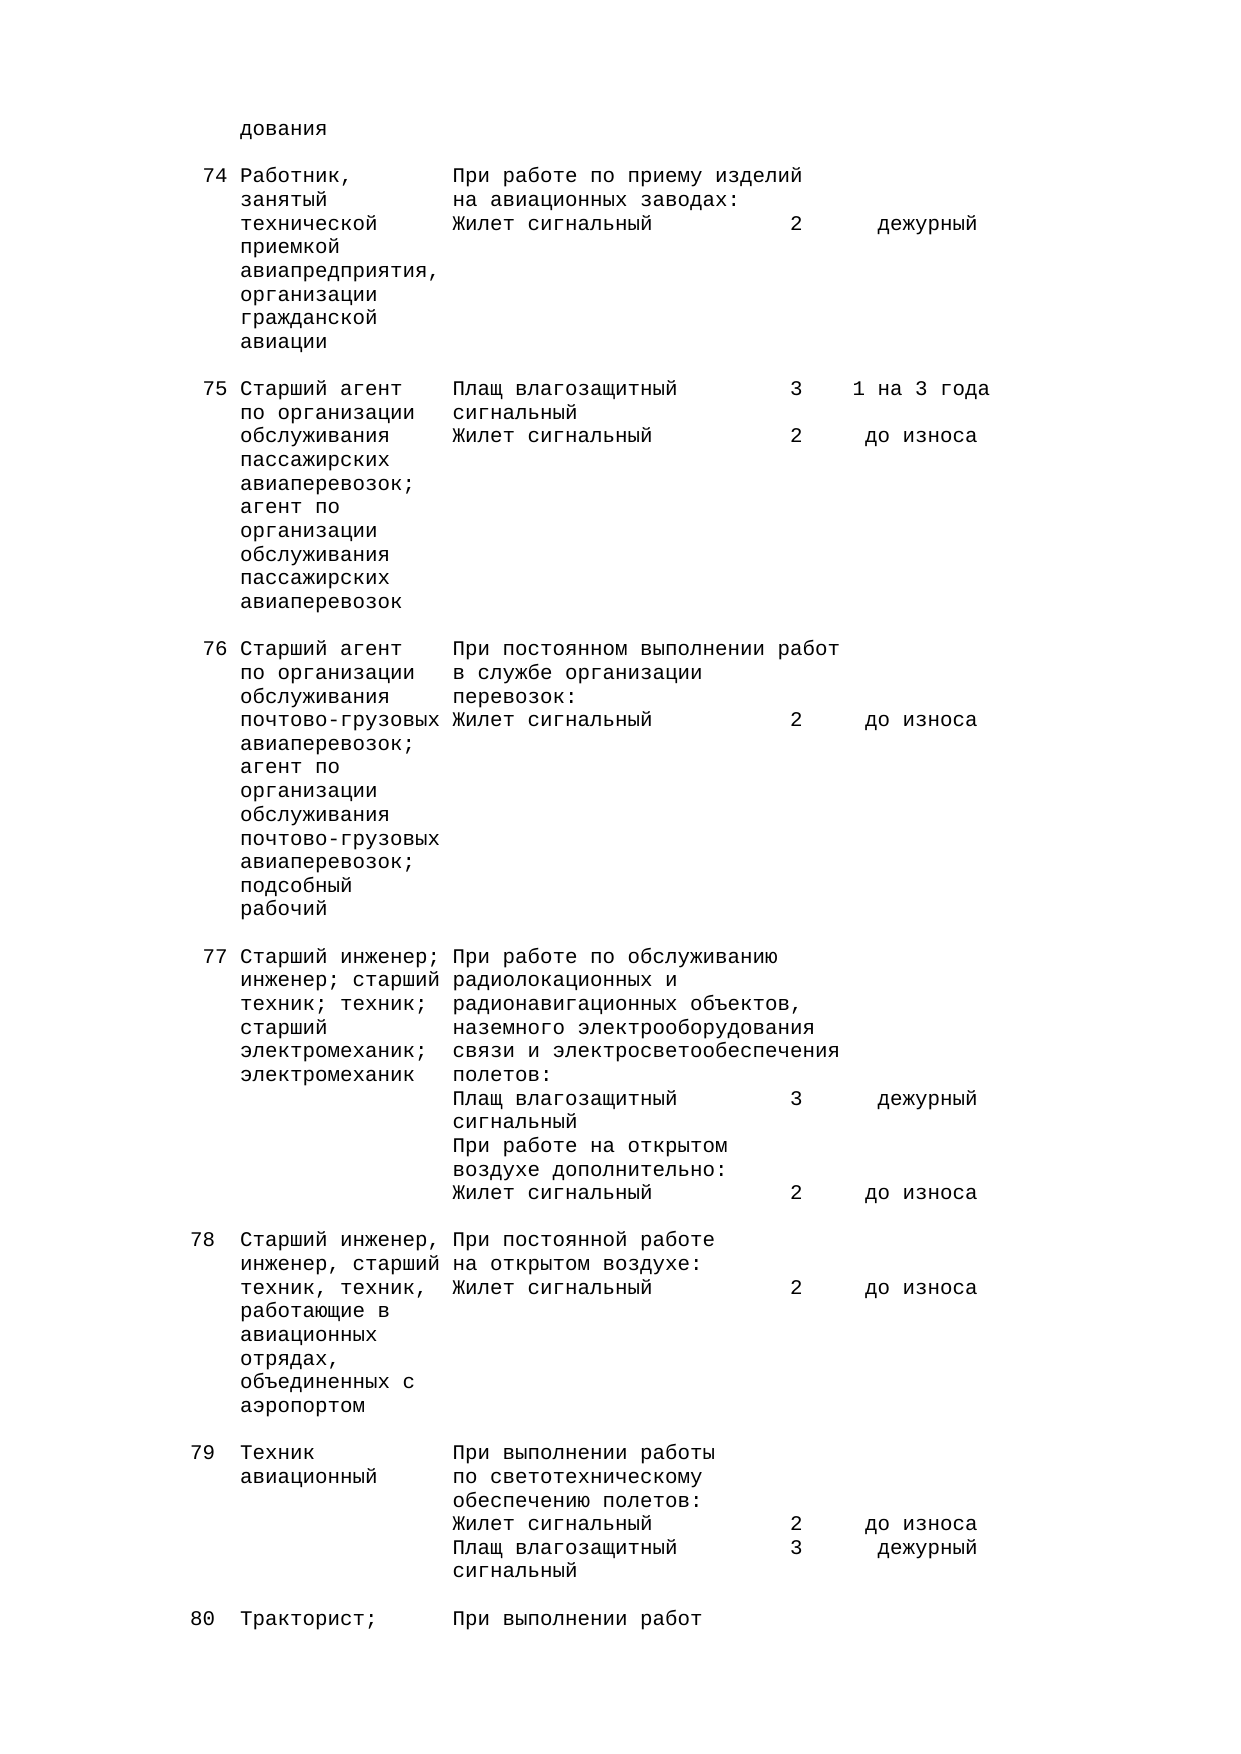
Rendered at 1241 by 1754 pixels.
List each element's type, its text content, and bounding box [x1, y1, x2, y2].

text Плащ влагозащитный 3 дежурный [177, 1088, 1152, 1111]
text авиации [177, 331, 1152, 354]
text пассажирских [177, 449, 1152, 473]
text электромеханик; связи и электросветообеспечения [177, 1040, 1152, 1064]
text сигнальный [177, 1561, 1152, 1584]
text занятый на авиационных заводах: [177, 189, 1152, 213]
text рабочий [177, 898, 1152, 922]
text подсобный [177, 875, 1152, 898]
text организации [177, 780, 1152, 804]
text объединенных с [177, 1371, 1152, 1395]
text обеспечению полетов: [177, 1489, 1152, 1513]
text по организации сигнальный [177, 402, 1152, 426]
text сигнальный [177, 1111, 1152, 1135]
text почтово-грузовых Жилет сигнальный 2 до износа [177, 709, 1152, 733]
text техник; техник; радионавигационных объектов, [177, 993, 1152, 1017]
text Жилет сигнальный 2 до износа [177, 1182, 1152, 1206]
text организации [177, 520, 1152, 544]
text Плащ влагозащитный 3 дежурный [177, 1537, 1152, 1561]
text авиапредприятия, [177, 260, 1152, 284]
text авиаперевозок; [177, 733, 1152, 757]
text агент по [177, 757, 1152, 780]
text воздухе дополнительно: [177, 1158, 1152, 1182]
text по организации в службе организации [177, 662, 1152, 686]
text работающие в [177, 1300, 1152, 1324]
text технической Жилет сигнальный 2 дежурный [177, 213, 1152, 236]
text 77 Старший инженер; При работе по обслуживанию [177, 946, 1152, 969]
text авиаперевозок [177, 591, 1152, 615]
text авиационных [177, 1324, 1152, 1348]
text отрядах, [177, 1348, 1152, 1371]
text электромеханик полетов: [177, 1064, 1152, 1088]
text организации [177, 284, 1152, 307]
text дования [177, 118, 1152, 142]
text старший наземного электрооборудования [177, 1017, 1152, 1040]
text При работе на открытом [177, 1135, 1152, 1158]
text 76 Старший агент При постоянном выполнении работ [177, 638, 1152, 662]
text агент по [177, 496, 1152, 520]
text обслуживания Жилет сигнальный 2 до износа [177, 426, 1152, 449]
text авиационный по светотехническому [177, 1466, 1152, 1489]
text авиаперевозок; [177, 473, 1152, 496]
text пассажирских [177, 567, 1152, 591]
text Жилет сигнальный 2 до износа [177, 1513, 1152, 1537]
text обслуживания [177, 544, 1152, 567]
text приемкой [177, 236, 1152, 260]
text аэропортом [177, 1395, 1152, 1419]
text почтово-грузовых [177, 827, 1152, 851]
text 75 Старший агент Плащ влагозащитный 3 1 на 3 года [177, 378, 1152, 402]
text обслуживания [177, 804, 1152, 827]
text инженер, старший на открытом воздухе: [177, 1253, 1152, 1277]
text техник, техник, Жилет сигнальный 2 до износа [177, 1277, 1152, 1300]
text 80 Тракторист; При выполнении работ [177, 1608, 1152, 1631]
text 78 Старший инженер, При постоянной работе [177, 1229, 1152, 1253]
text гражданской [177, 307, 1152, 331]
text 74 Работник, При работе по приему изделий [177, 165, 1152, 189]
text 79 Техник При выполнении работы [177, 1442, 1152, 1466]
text авиаперевозок; [177, 851, 1152, 875]
text инженер; старший радиолокационных и [177, 969, 1152, 993]
text обслуживания перевозок: [177, 686, 1152, 709]
